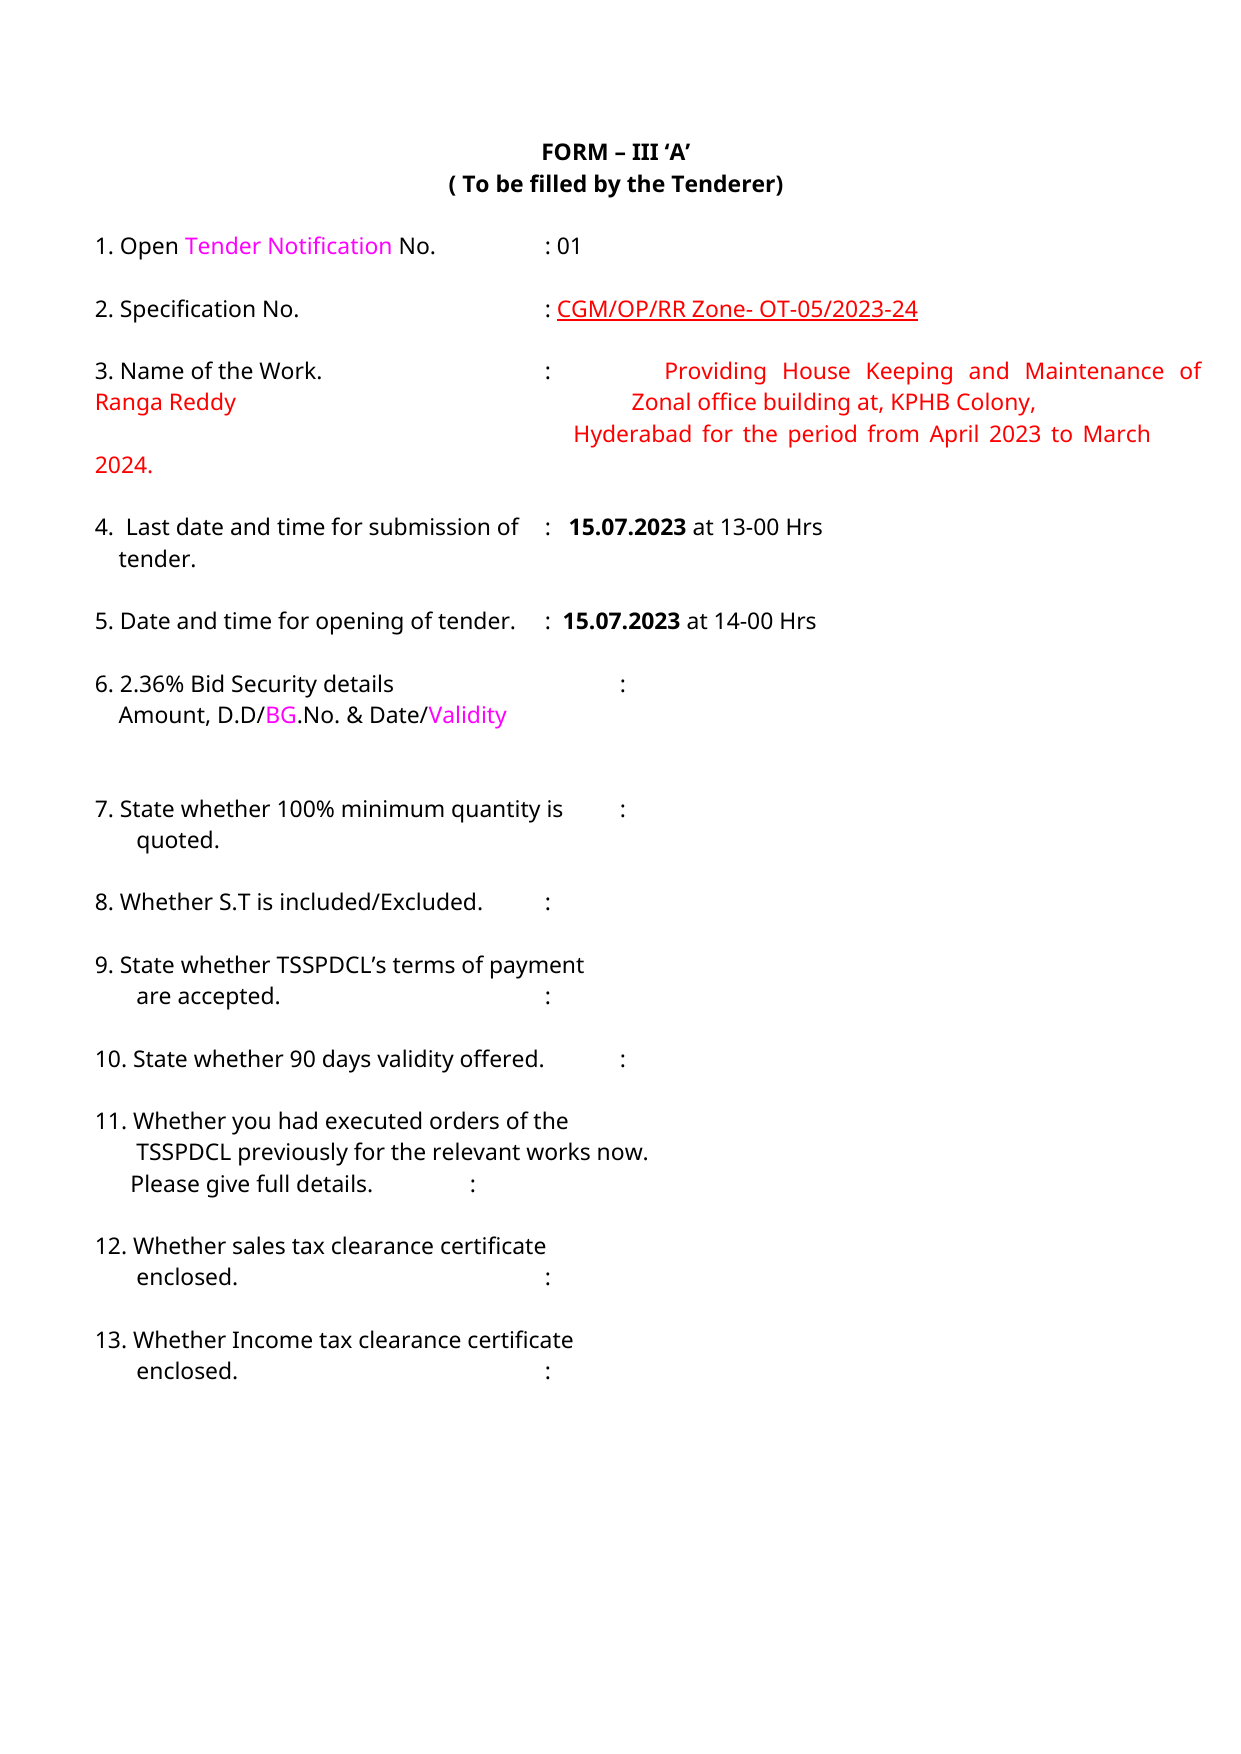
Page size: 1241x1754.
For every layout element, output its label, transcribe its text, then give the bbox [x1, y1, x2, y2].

text 1. Open Tender Notification No. : 01 [94, 230, 1137, 261]
text TSSPDCL previously for the relevant works now. [94, 1136, 1137, 1168]
text Please give full details. : [94, 1168, 1137, 1199]
text 6. 2.36% Bid Security details : [94, 668, 1137, 699]
text Amount, D.D/BG.No. & Date/Validity [94, 699, 1137, 730]
text 7. State whether 100% minimum quantity is : [94, 793, 1137, 824]
text quoted. [94, 824, 1137, 855]
text 3. Name of the Work. : Providing House Keeping and Maintenance of Ranga Reddy Zonal office building at, KPHB Colony, [94, 355, 1202, 418]
text 2. Specification No. : CGM/OP/RR Zone- OT-05/2023-24 [94, 293, 1137, 324]
text ( To be filled by the Tenderer) [94, 168, 1137, 199]
text enclosed. : [94, 1261, 1137, 1293]
text 8. Whether S.T is included/Excluded. : [94, 886, 1137, 918]
text are accepted. : [94, 980, 1137, 1011]
text 9. State whether TSSPDCL’s terms of payment [94, 949, 1137, 980]
text 10. State whether 90 days validity offered. : [94, 1043, 1137, 1074]
text 5. Date and time for opening of tender. : 15.07.2023 at 14-00 Hrs [94, 605, 1137, 636]
text 11. Whether you had executed orders of the [94, 1105, 1137, 1136]
text 4. Last date and time for submission of : 15.07.2023 at 13-00 Hrs [94, 511, 1137, 543]
text enclosed. : [94, 1355, 1137, 1386]
text 12. Whether sales tax clearance certificate [94, 1230, 1137, 1261]
text Hyderabad for the period from April 2023 to March 2024. [94, 418, 1152, 480]
text FORM – III ‘A’ [94, 136, 1137, 168]
text tender. [94, 543, 1137, 574]
text 13. Whether Income tax clearance certificate [94, 1324, 1137, 1355]
